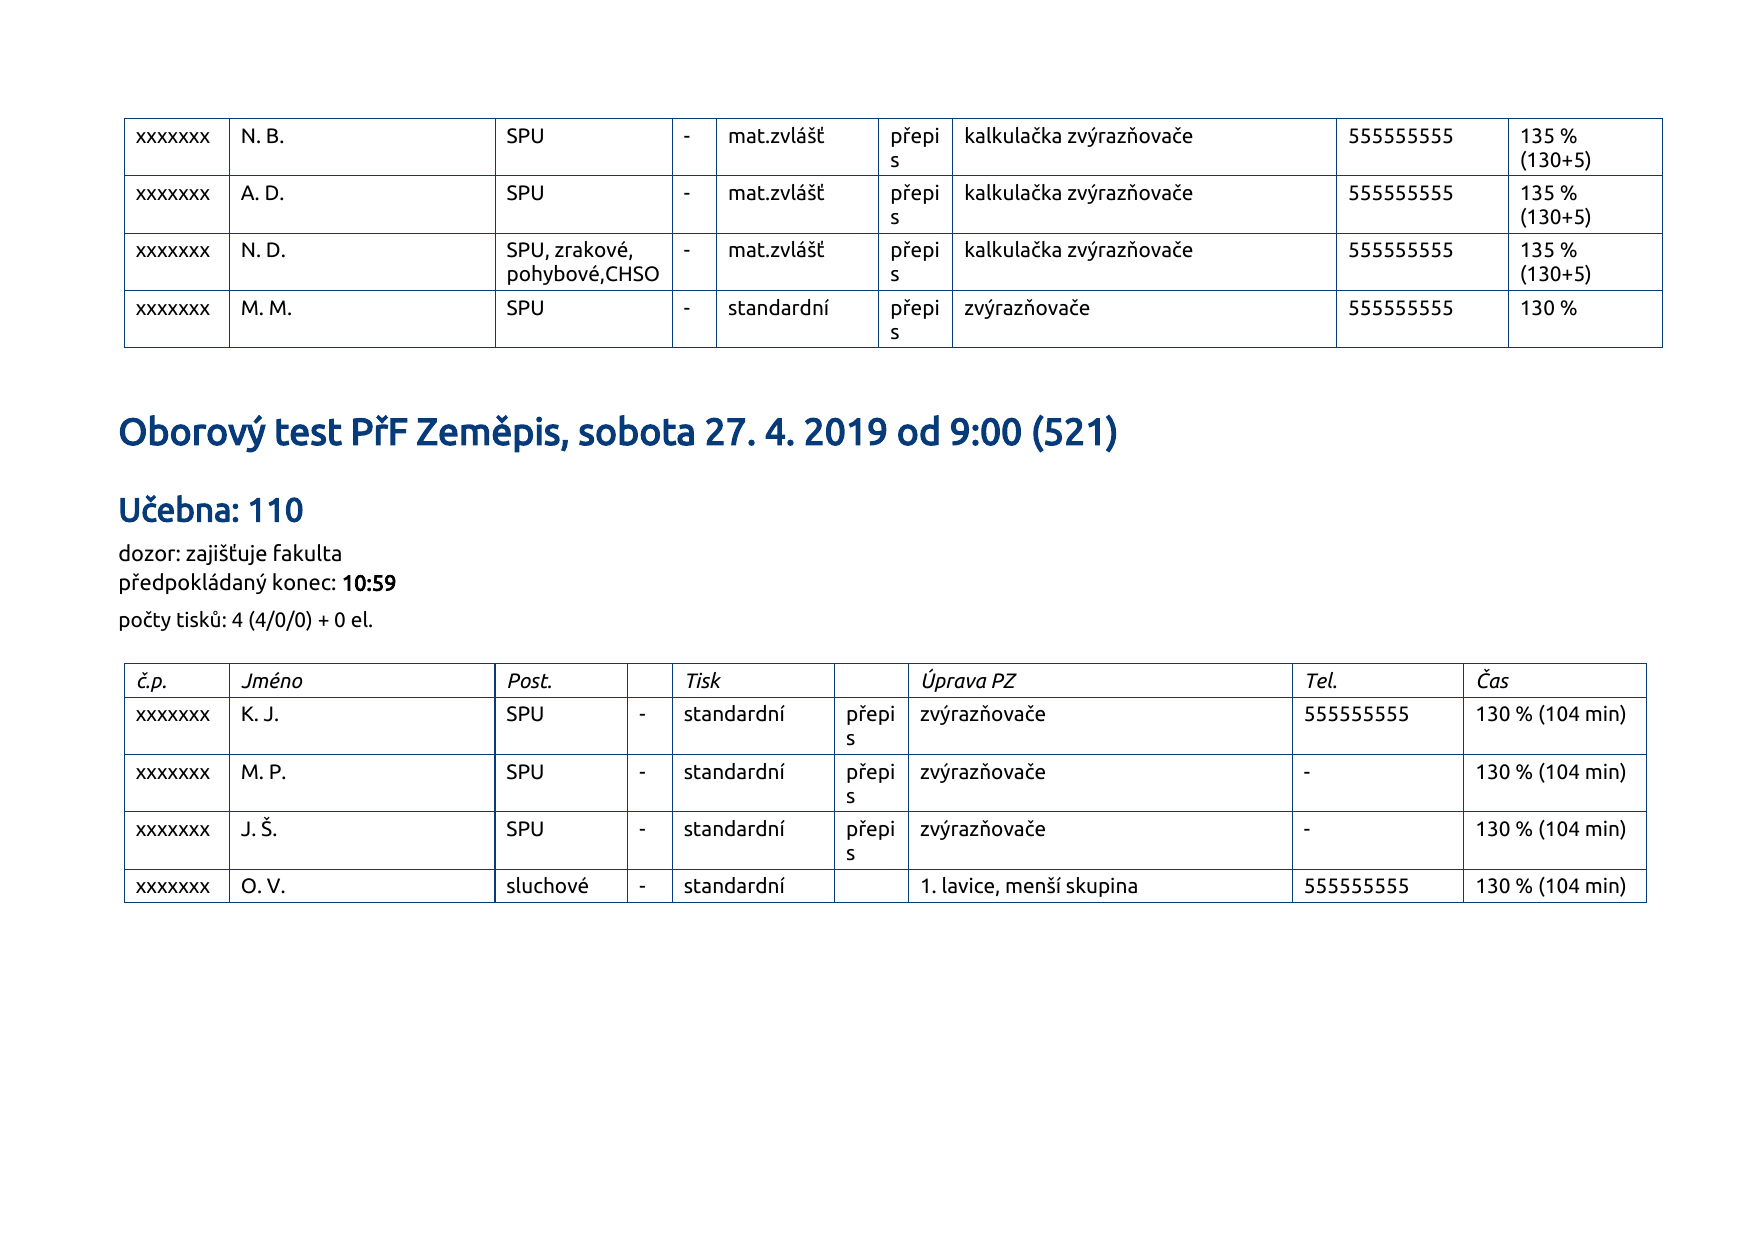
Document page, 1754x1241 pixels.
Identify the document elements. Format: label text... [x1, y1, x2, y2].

table_cell 130 % (104 min) [1464, 812, 1646, 868]
table_cell přepis [879, 291, 952, 347]
table_header Tisk [673, 664, 834, 697]
table_cell 555555555 [1293, 698, 1463, 754]
table_cell SPU [496, 755, 627, 811]
table_cell standardní [717, 291, 878, 347]
text počty tisků: 4 (4/0/0) + 0 el. [118, 607, 1636, 631]
table_cell zvýrazňovače [909, 812, 1292, 868]
table_cell N. D. [230, 234, 495, 290]
table_cell 555555555 [1337, 234, 1508, 290]
table_cell 135 % (130+5) [1509, 234, 1662, 290]
table_header [628, 664, 672, 697]
table_cell - [673, 291, 716, 347]
table_cell M. P. [230, 755, 494, 811]
table_cell standardní [673, 870, 834, 902]
text dozor: zajišťuje fakulta [118, 540, 1636, 565]
table_header Post. [496, 664, 627, 697]
table_cell xxxxxxx [125, 119, 229, 175]
table_cell přepis [879, 234, 952, 290]
table_cell standardní [673, 755, 834, 811]
subtitle Oborový test PřF Zeměpis, sobota 27. 4. 2019 od 9:00 (521) [118, 409, 1636, 452]
table_cell xxxxxxx [125, 234, 229, 290]
table_cell SPU [496, 698, 627, 754]
table_cell 130 % (104 min) [1464, 755, 1646, 811]
table_cell mat.zvlášť [717, 234, 878, 290]
table_cell N. B. [230, 119, 495, 175]
table_cell [835, 870, 908, 902]
table_cell SPU [496, 291, 672, 347]
table_cell xxxxxxx [125, 870, 229, 902]
table_cell xxxxxxx [125, 698, 229, 754]
table_cell mat.zvlášť [717, 119, 878, 175]
table_cell 555555555 [1337, 176, 1508, 233]
table_cell - [628, 755, 672, 811]
table_cell přepis [835, 755, 908, 811]
table_cell přepis [879, 176, 952, 233]
table_cell 130 % (104 min) [1464, 698, 1646, 754]
table_cell 130 % (104 min) [1464, 870, 1646, 902]
table_cell 555555555 [1337, 119, 1508, 175]
table_cell mat.zvlášť [717, 176, 878, 233]
table_header Tel. [1293, 664, 1463, 697]
table_cell 555555555 [1293, 870, 1463, 902]
table_cell přepis [835, 812, 908, 868]
table_cell xxxxxxx [125, 291, 229, 347]
table_cell A. D. [230, 176, 495, 233]
table_cell 135 % (130+5) [1509, 119, 1662, 175]
table_cell standardní [673, 812, 834, 868]
table_cell M. M. [230, 291, 495, 347]
table_cell - [628, 698, 672, 754]
table_cell kalkulačka zvýrazňovače [953, 119, 1336, 175]
table_cell zvýrazňovače [953, 291, 1336, 347]
table_cell přepis [835, 698, 908, 754]
text předpokládaný konec: 10:59 [118, 569, 1636, 594]
table_cell standardní [673, 698, 834, 754]
table_cell - [673, 234, 716, 290]
table_cell SPU, zrakové, pohybové,CHSO [496, 234, 672, 290]
table_header Úprava PZ [909, 664, 1292, 697]
table_cell zvýrazňovače [909, 698, 1292, 754]
table_cell - [673, 176, 716, 233]
table_cell - [1293, 812, 1463, 868]
table_cell xxxxxxx [125, 176, 229, 233]
table_cell zvýrazňovače [909, 755, 1292, 811]
table_header [835, 664, 908, 697]
subtitle Učebna: 110 [118, 489, 1636, 528]
table_cell K. J. [230, 698, 494, 754]
table_cell J. Š. [230, 812, 494, 868]
table_cell O. V. [230, 870, 494, 902]
table_cell 1. lavice, menší skupina [909, 870, 1292, 902]
table_cell 135 % (130+5) [1509, 176, 1662, 233]
table_header Jméno [230, 664, 494, 697]
table_cell - [673, 119, 716, 175]
table_cell 555555555 [1337, 291, 1508, 347]
table_header č.p. [125, 664, 229, 697]
table_cell sluchové [496, 870, 627, 902]
table_header Čas [1464, 664, 1646, 697]
table_cell xxxxxxx [125, 755, 229, 811]
table_cell 130 % [1509, 291, 1662, 347]
table_cell kalkulačka zvýrazňovače [953, 234, 1336, 290]
table_cell SPU [496, 176, 672, 233]
table_cell - [628, 870, 672, 902]
table_cell xxxxxxx [125, 812, 229, 868]
table_cell - [628, 812, 672, 868]
table_cell - [1293, 755, 1463, 811]
table_cell SPU [496, 812, 627, 868]
table_cell přepis [879, 119, 952, 175]
table_cell SPU [496, 119, 672, 175]
table_cell kalkulačka zvýrazňovače [953, 176, 1336, 233]
